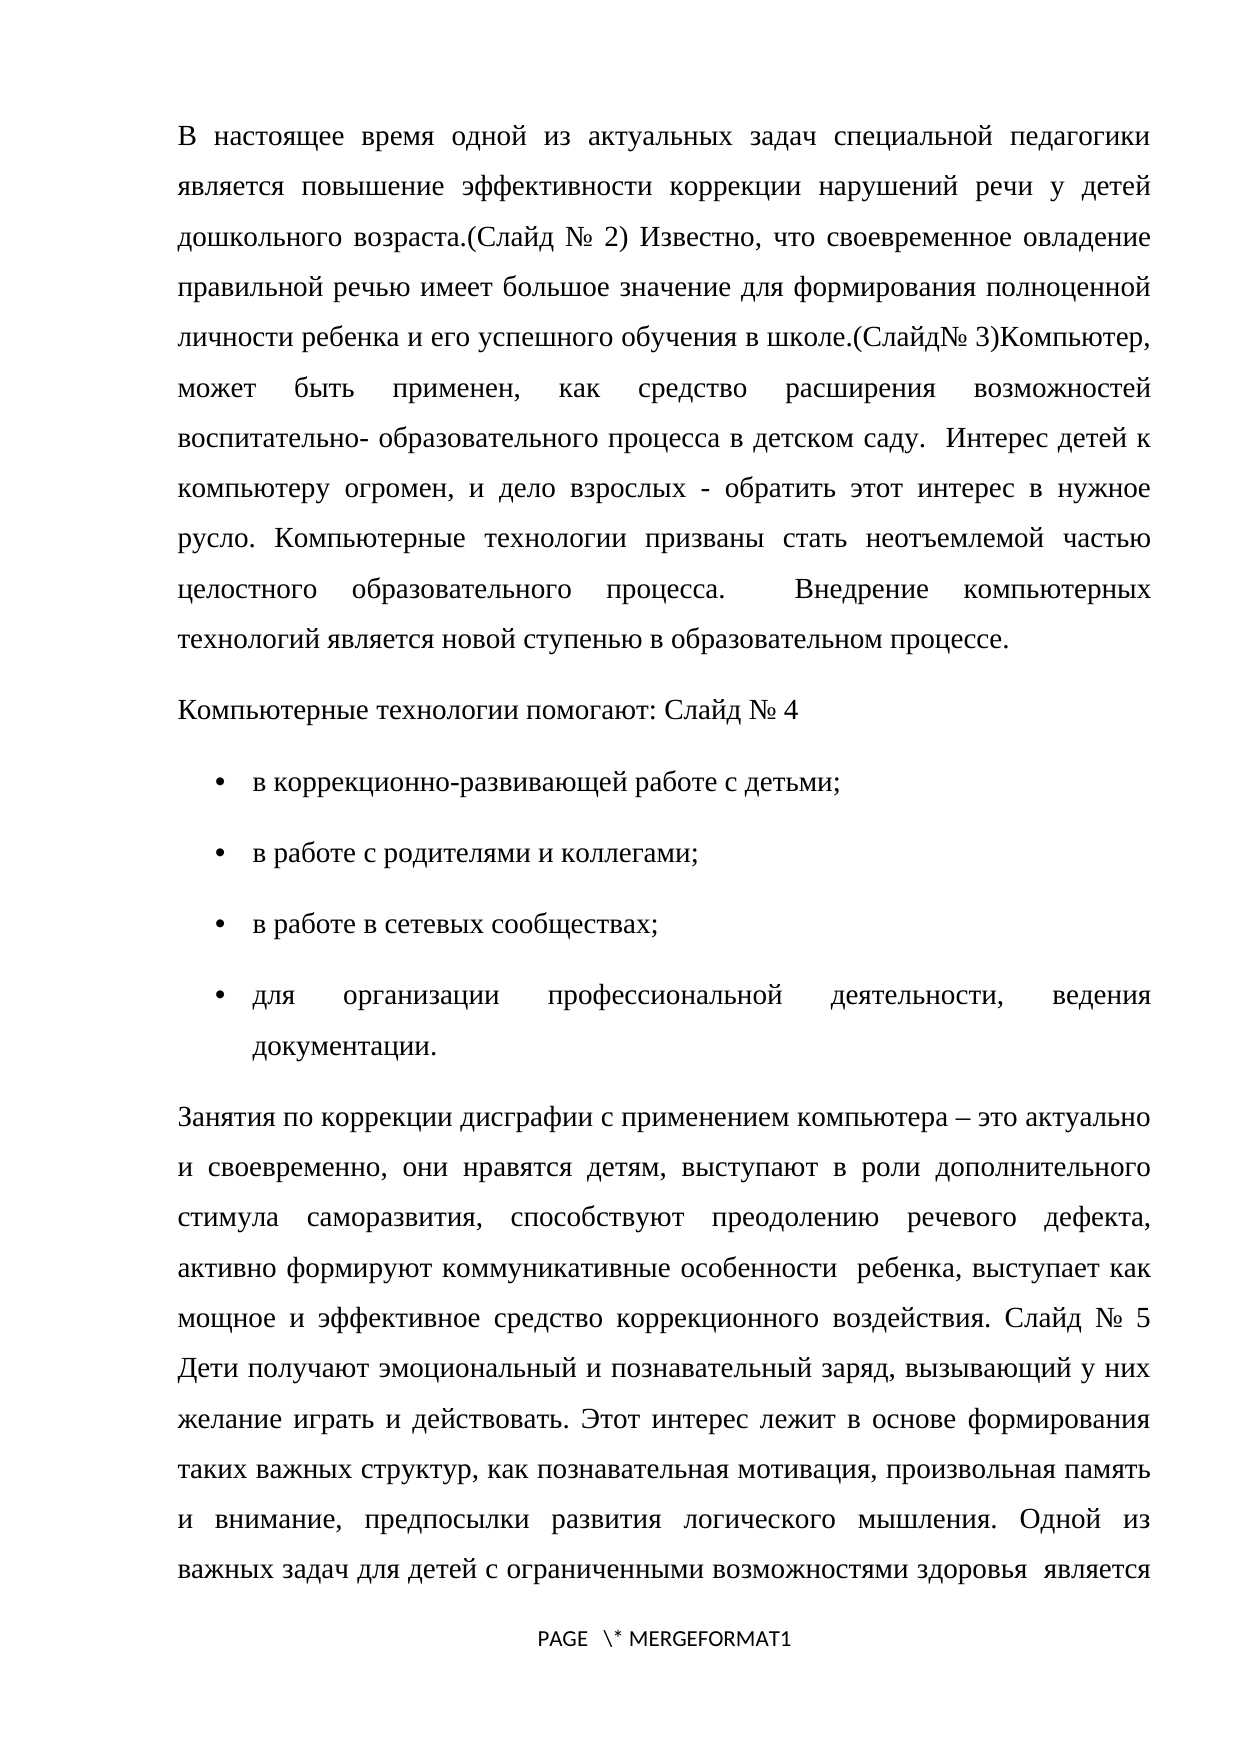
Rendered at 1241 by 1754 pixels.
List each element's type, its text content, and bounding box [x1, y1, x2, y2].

list для организации профессиональной деятельности, ведения документации. [215, 977, 1152, 1061]
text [177, 1099, 1152, 1585]
text В настоящее время одной из актуальных задач специальной педагогики является повышение эффективности коррекции нарушений речи у детей дошкольного возраста.(Слайд № 2) Известно, что своевременное овладение правильной речью имеет большое значение для формирования полноценной личности ребенка и его успешного обучения в школе.(Слайд№ 3)Компьютер, может быть применен, как средство расширения возможностей воспитательно- образовательного процесса в детском саду. Интерес детей к компьютеру огромен, и дело взрослых - обратить этот интерес в нужное русло. Компьютерные технологии призваны стать неотъемлемой частью целостного образовательного процесса. Внедрение компьютерных технологий является новой ступенью в образовательном процессе. [177, 118, 1152, 655]
list в работе с родителями и коллегами; [215, 835, 1152, 868]
text Компьютерные технологии помогают: Слайд № 4 [177, 692, 1152, 726]
list в работе в сетевых сообществах; [215, 906, 1152, 940]
list в коррекционно-развивающей работе с детьми; [215, 763, 1152, 797]
